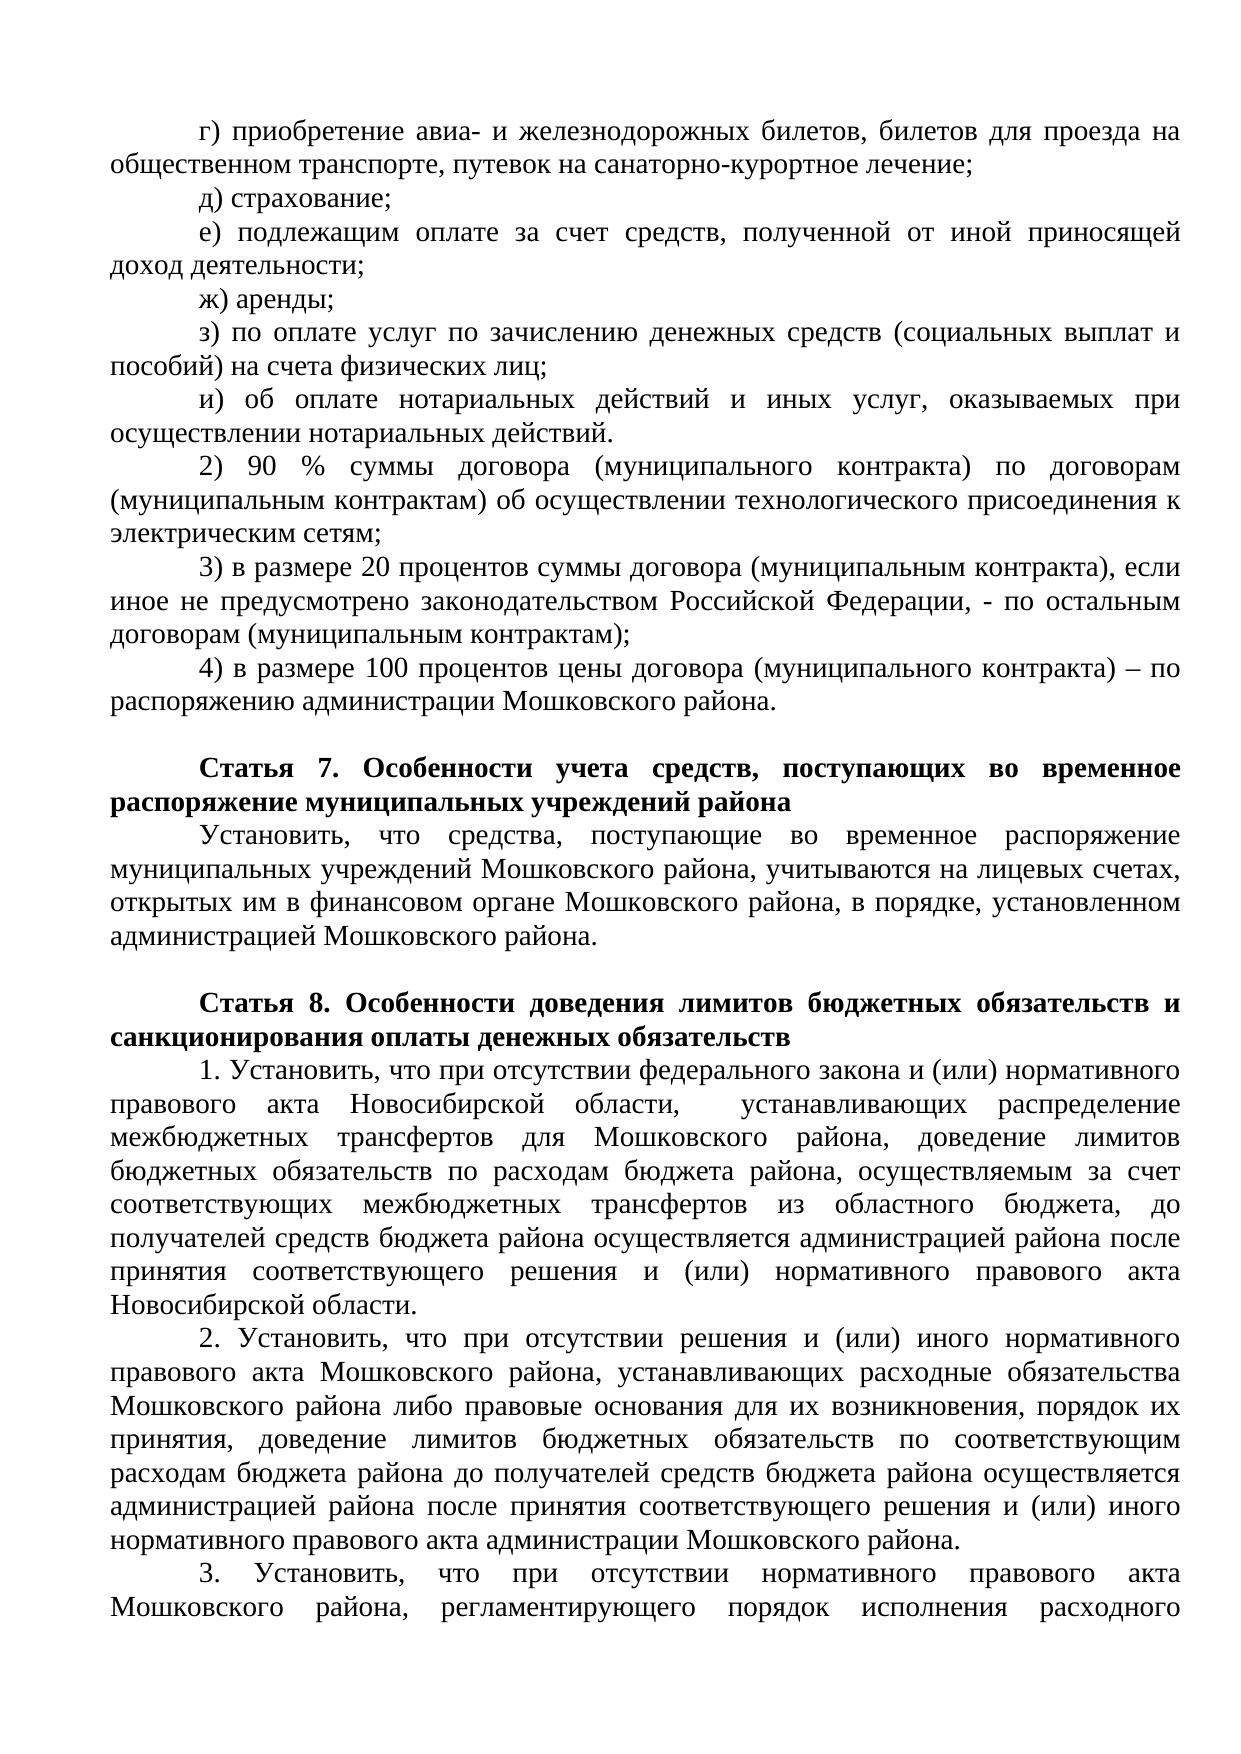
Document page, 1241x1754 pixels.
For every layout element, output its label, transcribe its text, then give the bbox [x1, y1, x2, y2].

text 2) 90 % суммы договора (муниципального контракта) по договорам (муниципальным контрактам) об осуществлении технологического присоединения к электрическим сетям; [110, 448, 1182, 549]
text Статья 7. Особенности учета средств, поступающих во временное распоряжение муниципальных учреждений района [110, 750, 1182, 817]
text и) об оплате нотариальных действий и иных услуг, оказываемых при осуществлении нотариальных действий. [110, 381, 1182, 448]
text г) приобретение авиа- и железнодорожных билетов, билетов для проезда на общественном транспорте, путевок на санаторно-курортное лечение; [110, 113, 1182, 180]
text Установить, что средства, поступающие во временное распоряжение муниципальных учреждений Мошковского района, учитываются на лицевых счетах, открытых им в финансовом органе Мошковского района, в порядке, установленном администрацией Мошковского района. [110, 817, 1182, 952]
text з) по оплате услуг по зачислению денежных средств (социальных выплат и пособий) на счета физических лиц; [110, 314, 1182, 381]
text е) подлежащим оплате за счет средств, полученной от иной приносящей доход деятельности; [110, 214, 1182, 281]
text 1. Установить, что при отсутствии федерального закона и (или) нормативного правового акта Новосибирской области, устанавливающих распределение межбюджетных трансфертов для Мошковского района, доведение лимитов бюджетных обязательств по расходам бюджета района, осуществляемым за счет соответствующих межбюджетных трансфертов из областного бюджета, до получателей средств бюджета района осуществляется администрацией района после принятия соответствующего решения и (или) нормативного правового акта Новосибирской области. [110, 1052, 1182, 1321]
text ж) аренды; [110, 281, 1182, 314]
text д) страхование; [110, 180, 1182, 214]
text 3) в размере 20 процентов суммы договора (муниципальным контракта), если иное не предусмотрено законодательством Российской Федерации, - по остальным договорам (муниципальным контрактам); [110, 549, 1182, 650]
text 2. Установить, что при отсутствии решения и (или) иного нормативного правового акта Мошковского района, устанавливающих расходные обязательства Мошковского района либо правовые основания для их возникновения, порядок их принятия, доведение лимитов бюджетных обязательств по соответствующим расходам бюджета района до получателей средств бюджета района осуществляется администрацией района после принятия соответствующего решения и (или) иного нормативного правового акта администрации Мошковского района. [110, 1321, 1182, 1555]
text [110, 1555, 1182, 1622]
text Статья 8. Особенности доведения лимитов бюджетных обязательств и санкционирования оплаты денежных обязательств [110, 985, 1182, 1052]
text 4) в размере 100 процентов цены договора (муниципального контракта) – по распоряжению администрации Мошковского района. [110, 650, 1182, 717]
